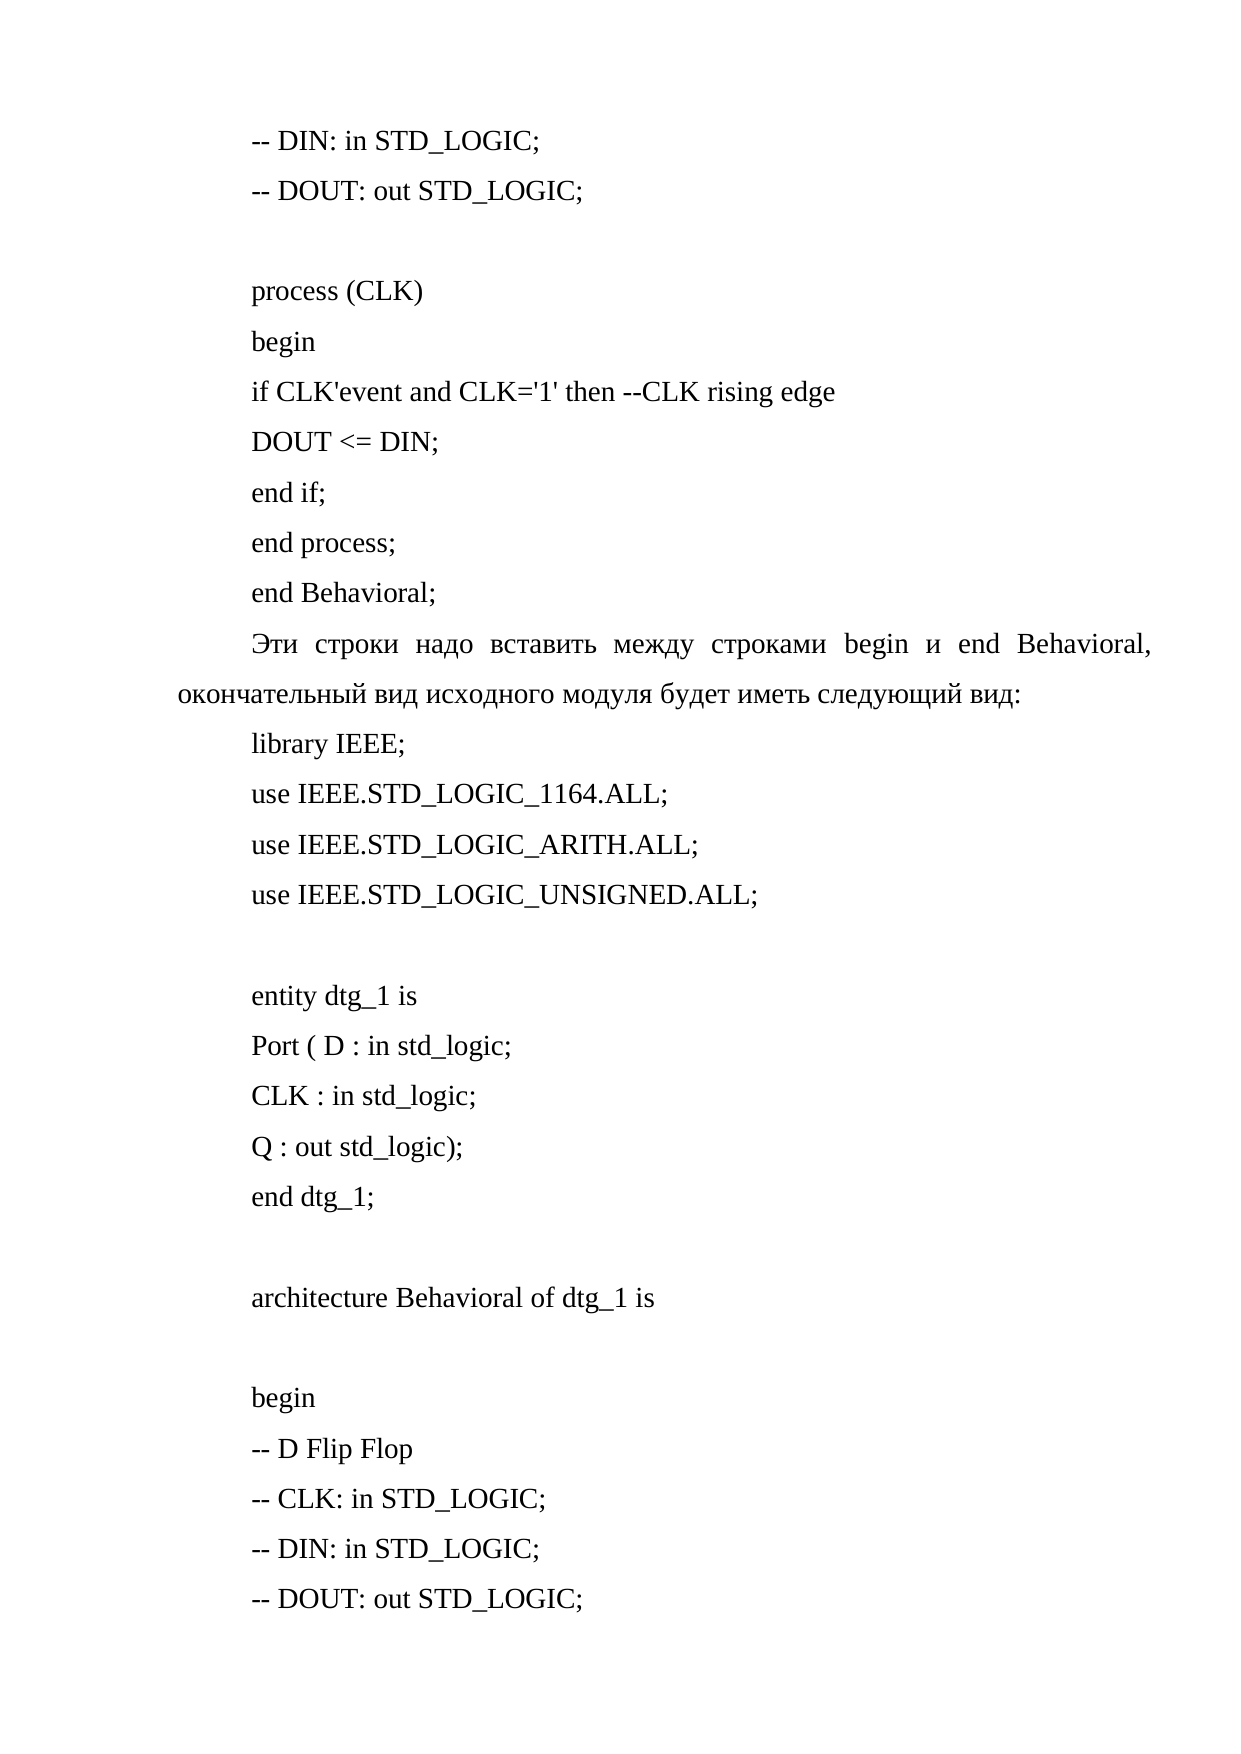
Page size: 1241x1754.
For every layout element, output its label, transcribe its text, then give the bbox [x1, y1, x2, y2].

text architecture Behavioral of dtg_1 is [177, 1280, 1152, 1313]
text -- DIN: in STD_LOGIC; [177, 123, 1152, 156]
text use IEEE.STD_LOGIC_UNSIGNED.ALL; [177, 877, 1152, 911]
text entity dtg_1 is [177, 978, 1152, 1012]
text -- CLK: in STD_LOGIC; [177, 1481, 1152, 1515]
text library IEEE; [177, 727, 1152, 760]
text end dtg_1; [177, 1179, 1152, 1213]
text -- DOUT: out STD_LOGIC; [177, 1582, 1152, 1615]
text end Behavioral; [177, 576, 1152, 609]
text begin [177, 1381, 1152, 1414]
text if CLK'event and CLK='1' then --CLK rising edge [177, 374, 1152, 408]
text Port ( D : in std_logic; [177, 1028, 1152, 1062]
text use IEEE.STD_LOGIC_1164.ALL; [177, 777, 1152, 810]
text -- D Flip Flop [177, 1431, 1152, 1464]
text -- DOUT: out STD_LOGIC; [177, 173, 1152, 207]
text begin [177, 324, 1152, 358]
text process (CLK) [177, 274, 1152, 307]
text DOUT <= DIN; [177, 425, 1152, 458]
text CLK : in std_logic; [177, 1079, 1152, 1112]
text Эти строки надо вставить между строками begin и end Behavioral, окончательный вид исходного модуля будет иметь следующий вид: [177, 626, 1152, 710]
text use IEEE.STD_LOGIC_ARITH.ALL; [177, 827, 1152, 861]
text end if; [177, 475, 1152, 508]
text -- DIN: in STD_LOGIC; [177, 1532, 1152, 1565]
text end process; [177, 525, 1152, 559]
text Q : out std_logic); [177, 1129, 1152, 1163]
